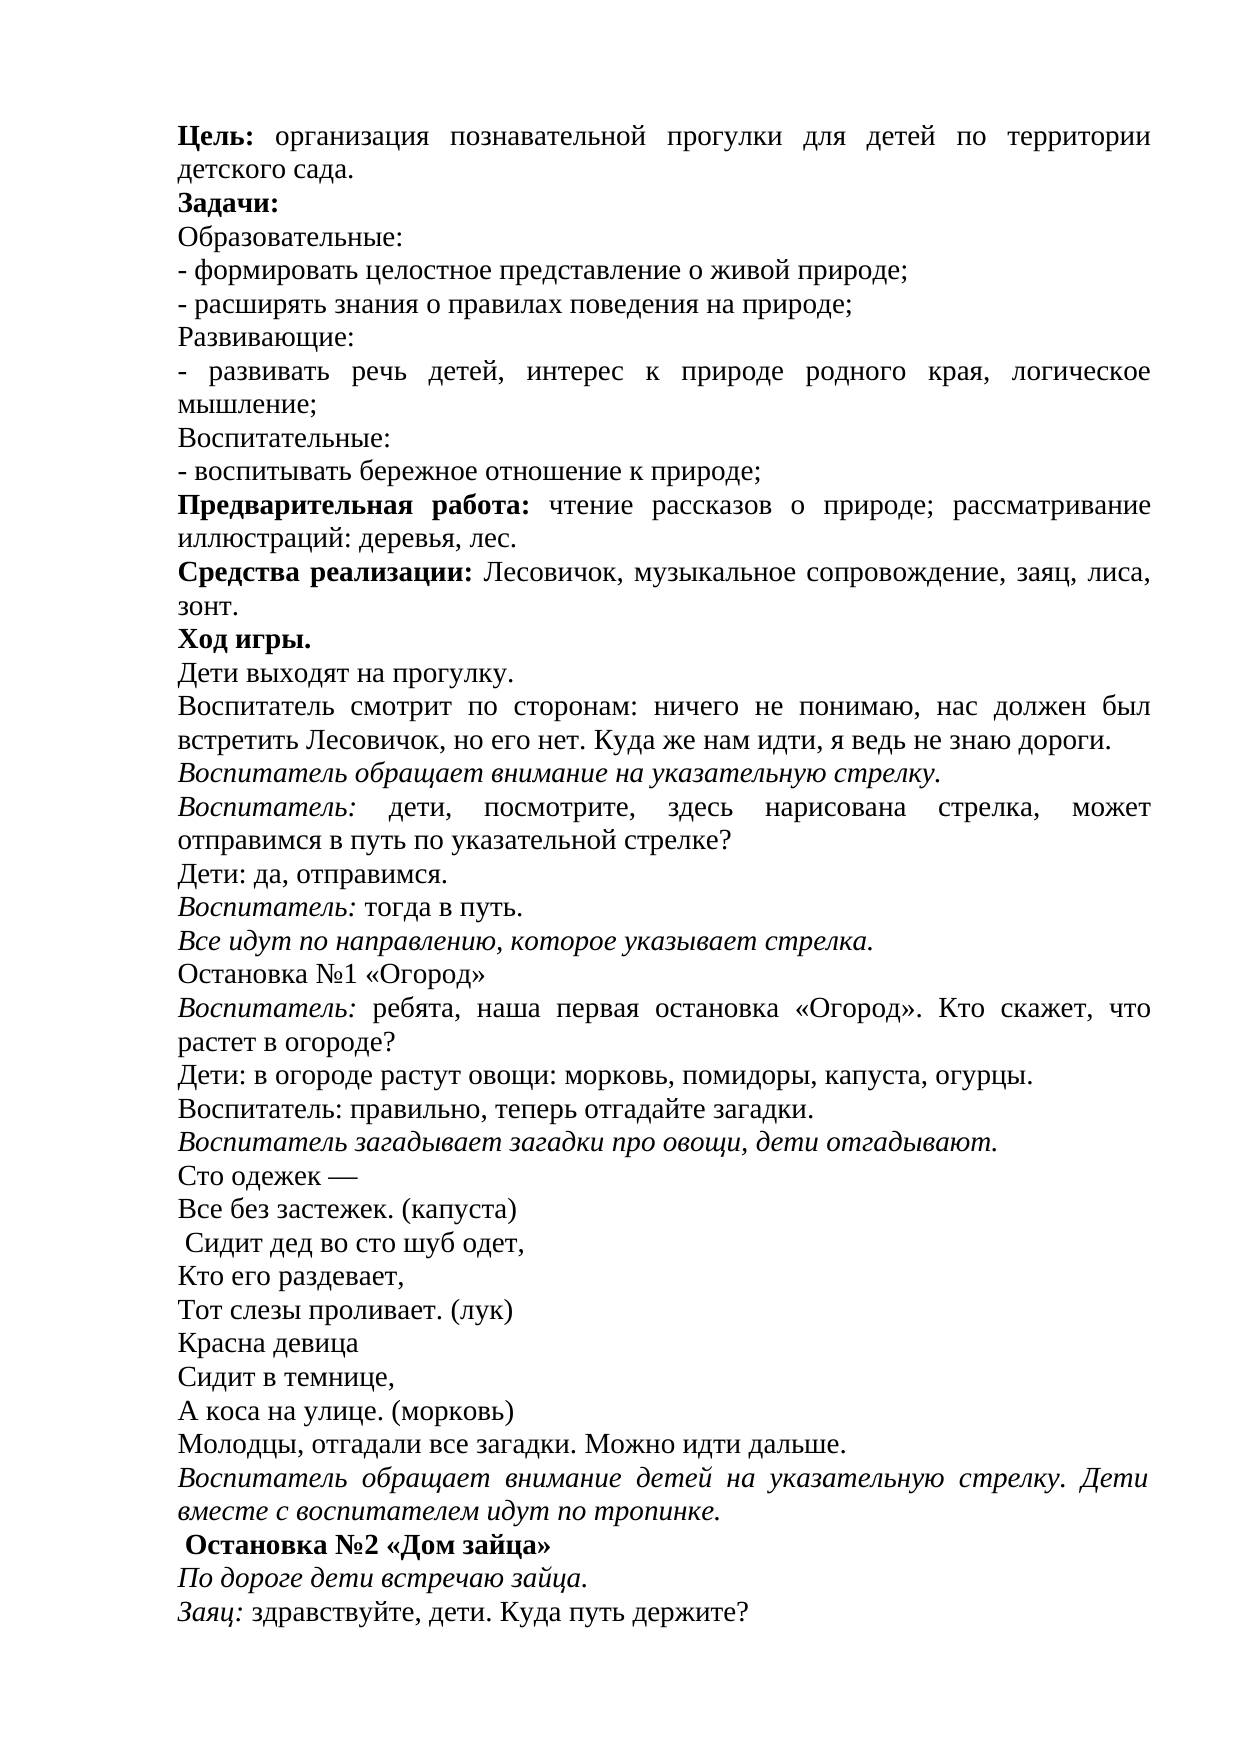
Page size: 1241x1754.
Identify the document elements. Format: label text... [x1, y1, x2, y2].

text Воспитатель: ребята, наша первая остановка «Огород». Кто скажет, что растет в огороде? [177, 990, 1152, 1057]
text Цель: организация познавательной прогулки для детей по территории детского сада. [177, 118, 1152, 185]
text Дети выходят на прогулку. [177, 655, 1152, 688]
text Сто одежек — Все без застежек. (капуста) [357, 1158, 1152, 1225]
text - формировать целостное представление о живой природе; [177, 252, 1152, 286]
text Остановка №2 «Дом зайца» [177, 1527, 1152, 1560]
text Остановка №1 «Огород» [177, 957, 1152, 990]
text Молодцы, отгадали все загадки. Можно идти дальше. [177, 1426, 1152, 1460]
text Дети: в огороде растут овощи: морковь, помидоры, капуста, огурцы. [177, 1057, 1152, 1091]
text Предварительная работа: чтение рассказов о природе; рассматривание иллюстраций: деревья, лес. [177, 487, 1152, 554]
text Воспитатель смотрит по сторонам: ничего не понимаю, нас должен был встретить Лесовичок, но его нет. Куда же нам идти, я ведь не знаю дороги. [177, 688, 1152, 755]
text - развивать речь детей, интерес к природе родного края, логическое мышление; [177, 353, 1152, 420]
text По дороге дети встречаю зайца. [177, 1560, 1152, 1594]
text - расширять знания о правилах поведения на природе; [177, 286, 1152, 319]
text Ход игры. [177, 621, 1152, 655]
text Средства реализации: Лесовичок, музыкальное сопровождение, заяц, лиса, зонт. [177, 554, 1152, 621]
text Воспитатель загадывает загадки про овощи, дети отгадывают. [177, 1124, 1152, 1158]
text Дети: да, отправимся. [177, 856, 1152, 889]
text Воспитатель: дети, посмотрите, здесь нарисована стрелка, может отправимся в путь по указательной стрелке? [177, 789, 1152, 856]
text Воспитатель обращает внимание на указательную стрелку. [177, 755, 1152, 789]
text Развивающие: [177, 319, 1152, 353]
text Заяц: здравствуйте, дети. Куда путь держите? [177, 1594, 1152, 1627]
text Воспитатель: тогда в путь. [177, 889, 1152, 923]
text Воспитатель: правильно, теперь отгадайте загадки. [177, 1091, 1152, 1124]
text Воспитатель обращает внимание детей на указательную стрелку. Дети вместе с воспитателем идут по тропинке. [177, 1460, 1152, 1527]
text Образовательные: [177, 219, 1152, 252]
text Сидит дед во сто шуб одет, Кто его раздевает, Тот слезы проливает. (лук) [177, 1225, 1152, 1326]
text Воспитательные: [177, 420, 1152, 453]
text Красна девица Сидит в темнице, А коса на улице. (морковь) [359, 1326, 1152, 1426]
text Задачи: [177, 185, 1152, 219]
text Все идут по направлению, которое указывает стрелка. [177, 923, 1152, 957]
text - воспитывать бережное отношение к природе; [177, 453, 1152, 487]
